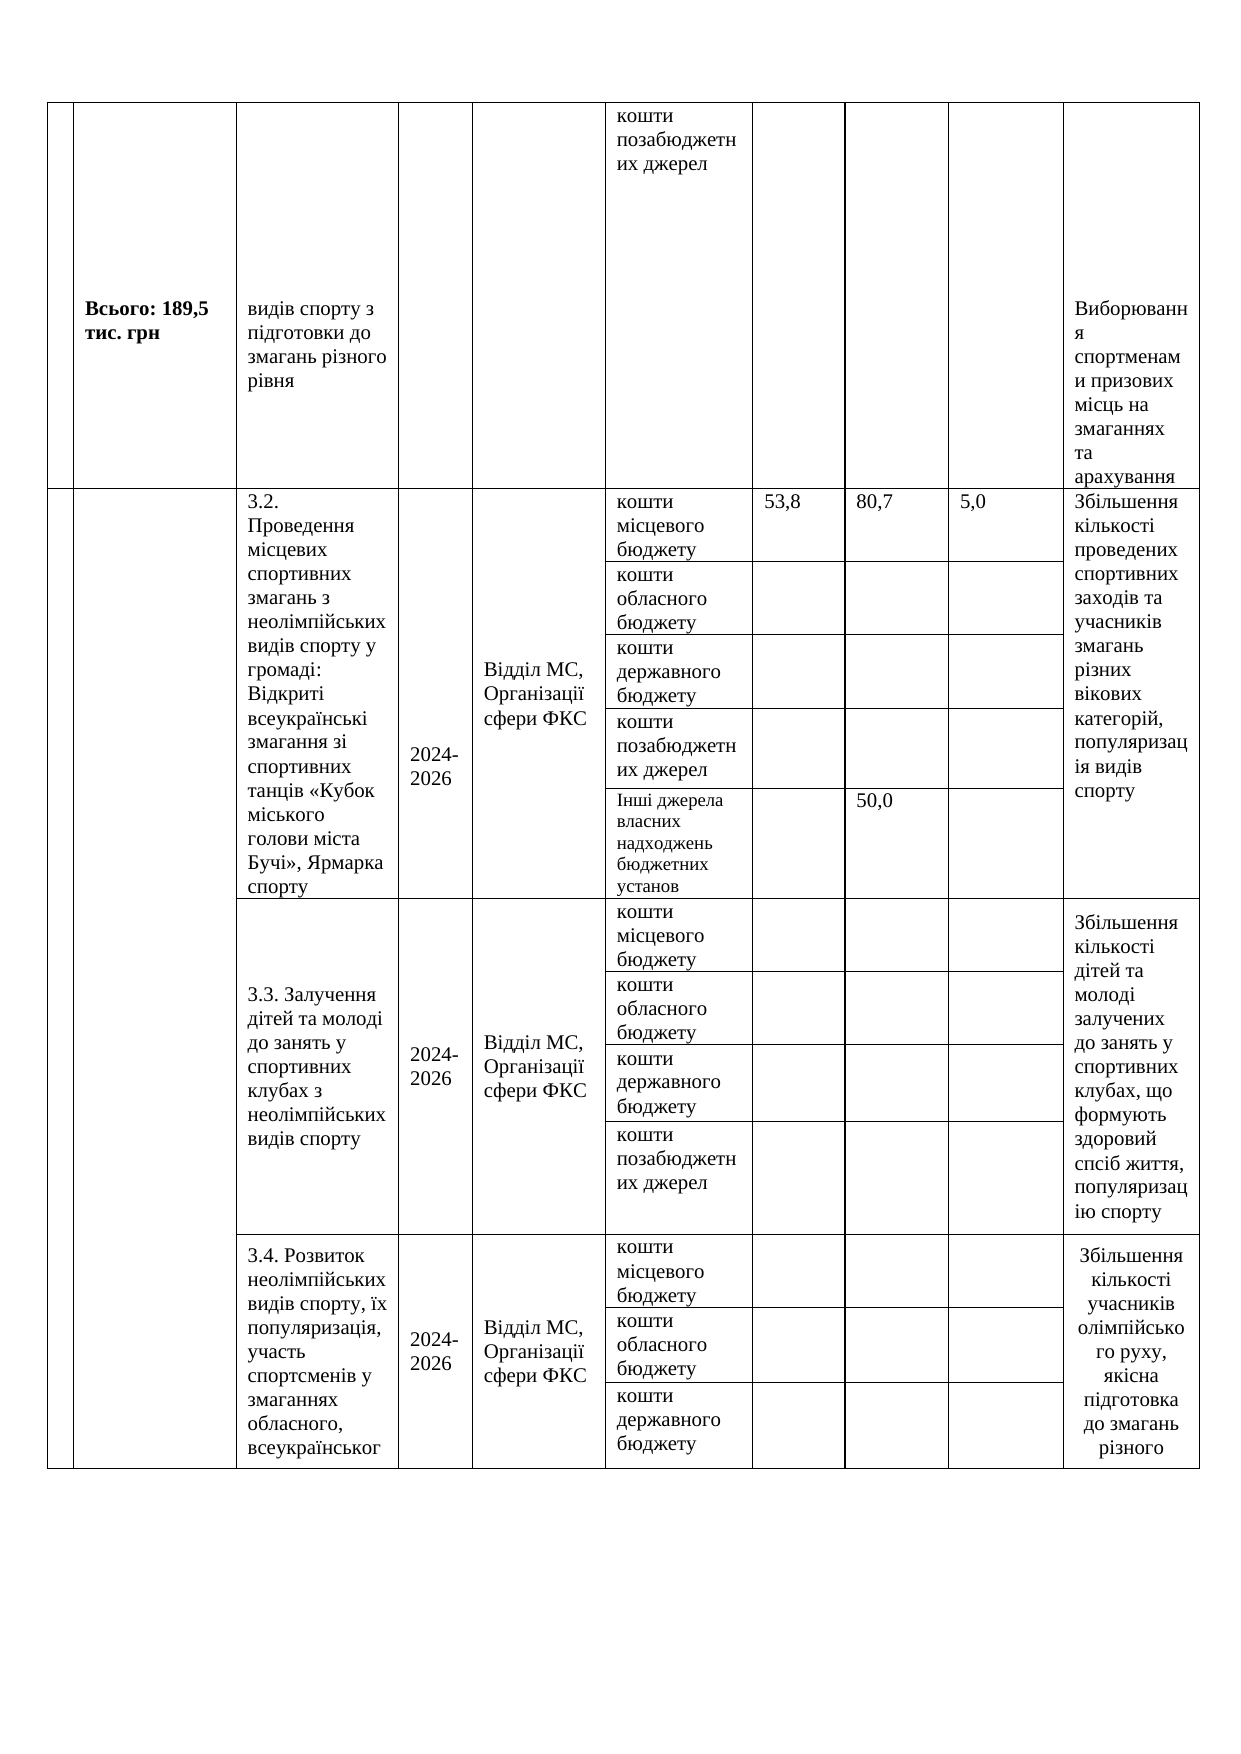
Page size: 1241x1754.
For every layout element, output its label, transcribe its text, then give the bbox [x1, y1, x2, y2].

table_cell [753, 789, 844, 898]
table_cell Відділ МС, Організації сфери ФКС [473, 1235, 605, 1468]
table_cell Збільшення кількості дітей та молоді залучених до занять у спортивних клубах, що формують здоровий спсіб життя, популяризацію спорту [1064, 899, 1199, 1233]
table_cell [846, 1383, 948, 1468]
table_cell [846, 1045, 948, 1121]
table_cell [949, 789, 1063, 898]
table_cell [753, 1308, 844, 1382]
table_cell [753, 1122, 844, 1233]
table_cell [846, 972, 948, 1044]
table_cell кошти обласного бюджету [606, 1308, 752, 1382]
table_cell [846, 709, 948, 787]
table_cell [949, 562, 1063, 634]
table_cell 3.3. Залучення дітей та молоді до занять у спортивних клубах з неолімпійських видів спорту [237, 899, 398, 1233]
table_cell [846, 635, 948, 708]
table_cell кошти позабюджетних джерел [606, 709, 752, 787]
table_cell [846, 103, 948, 488]
table_cell Збільшення кількості учасників олімпійського руху, якісна підготовка до змагань різного рівня та досягнення високих результатів, підвищення рівній спортивних розрядів різних вікових категорій [1064, 1235, 1199, 1468]
table_cell [74, 489, 236, 1468]
table_cell 2024-2026 [399, 899, 472, 1233]
table_cell [949, 1045, 1063, 1121]
table_cell [846, 1308, 948, 1382]
table_cell кошти позабюджетних джерел [606, 103, 752, 488]
table_cell [753, 709, 844, 787]
table_cell [846, 562, 948, 634]
table_cell [846, 1122, 948, 1233]
table_cell кошти позабюджетних джерел [606, 1122, 752, 1233]
table_cell [753, 1235, 844, 1307]
table_cell кошти місцевого бюджету [606, 899, 752, 971]
table_cell Збільшення кількості проведених спортивних заходів та учасників змагань різних вікових категорій, популяризація видів спорту [1064, 489, 1199, 898]
table_cell [753, 899, 844, 971]
table_cell 5,0 [949, 489, 1063, 561]
table_cell [846, 1235, 948, 1307]
table_cell [753, 1045, 844, 1121]
table_cell [949, 103, 1063, 488]
table_cell кошти місцевого бюджету [606, 1235, 752, 1307]
table_cell [846, 899, 948, 971]
table_cell [949, 1122, 1063, 1233]
table_cell [949, 1308, 1063, 1382]
table_cell кошти місцевого бюджету [606, 489, 752, 561]
table_cell [949, 1383, 1063, 1468]
table_cell [753, 635, 844, 708]
table_cell [949, 1235, 1063, 1307]
table_cell [753, 1383, 844, 1468]
table_cell [949, 972, 1063, 1044]
table_cell 53,8 [753, 489, 844, 561]
table_cell Відділ МС, Організації сфери ФКС [473, 489, 605, 898]
table_cell [949, 899, 1063, 971]
table_cell кошти державного бюджету [606, 1383, 752, 1468]
table_cell кошти державного бюджету [606, 1045, 752, 1121]
table_cell 2024-2026 [399, 1235, 472, 1468]
table_cell [753, 972, 844, 1044]
table_cell кошти державного бюджету [606, 635, 752, 708]
table_cell 50,0 [846, 789, 948, 898]
table_cell 2024-2026 [399, 489, 472, 898]
table_cell [949, 635, 1063, 708]
table_cell кошти обласного бюджету [606, 562, 752, 634]
table_cell 80,7 [846, 489, 948, 561]
table_cell [949, 709, 1063, 787]
table_cell Відділ МС, Організації сфери ФКС [473, 899, 605, 1233]
table_cell [753, 103, 844, 488]
table_cell [753, 562, 844, 634]
table_cell [48, 489, 73, 1468]
table_cell 3.4. Розвиток неолімпійських видів спорту, їх популяризація, участь спортсменів у змаганнях обласного, всеукраїнського та міжнародних рівнів [237, 1235, 398, 1468]
table_cell кошти обласного бюджету [606, 972, 752, 1044]
table_cell Інші джерела власних надходжень бюджетних установ [606, 789, 752, 898]
table_cell 3.2. Проведення місцевих спортивних змагань з неолімпійських видів спорту у громаді: Відкриті всеукраїнські змагання зі спортивних танців «Кубок міського голови міста Бучі», Ярмарка спорту [237, 489, 398, 898]
